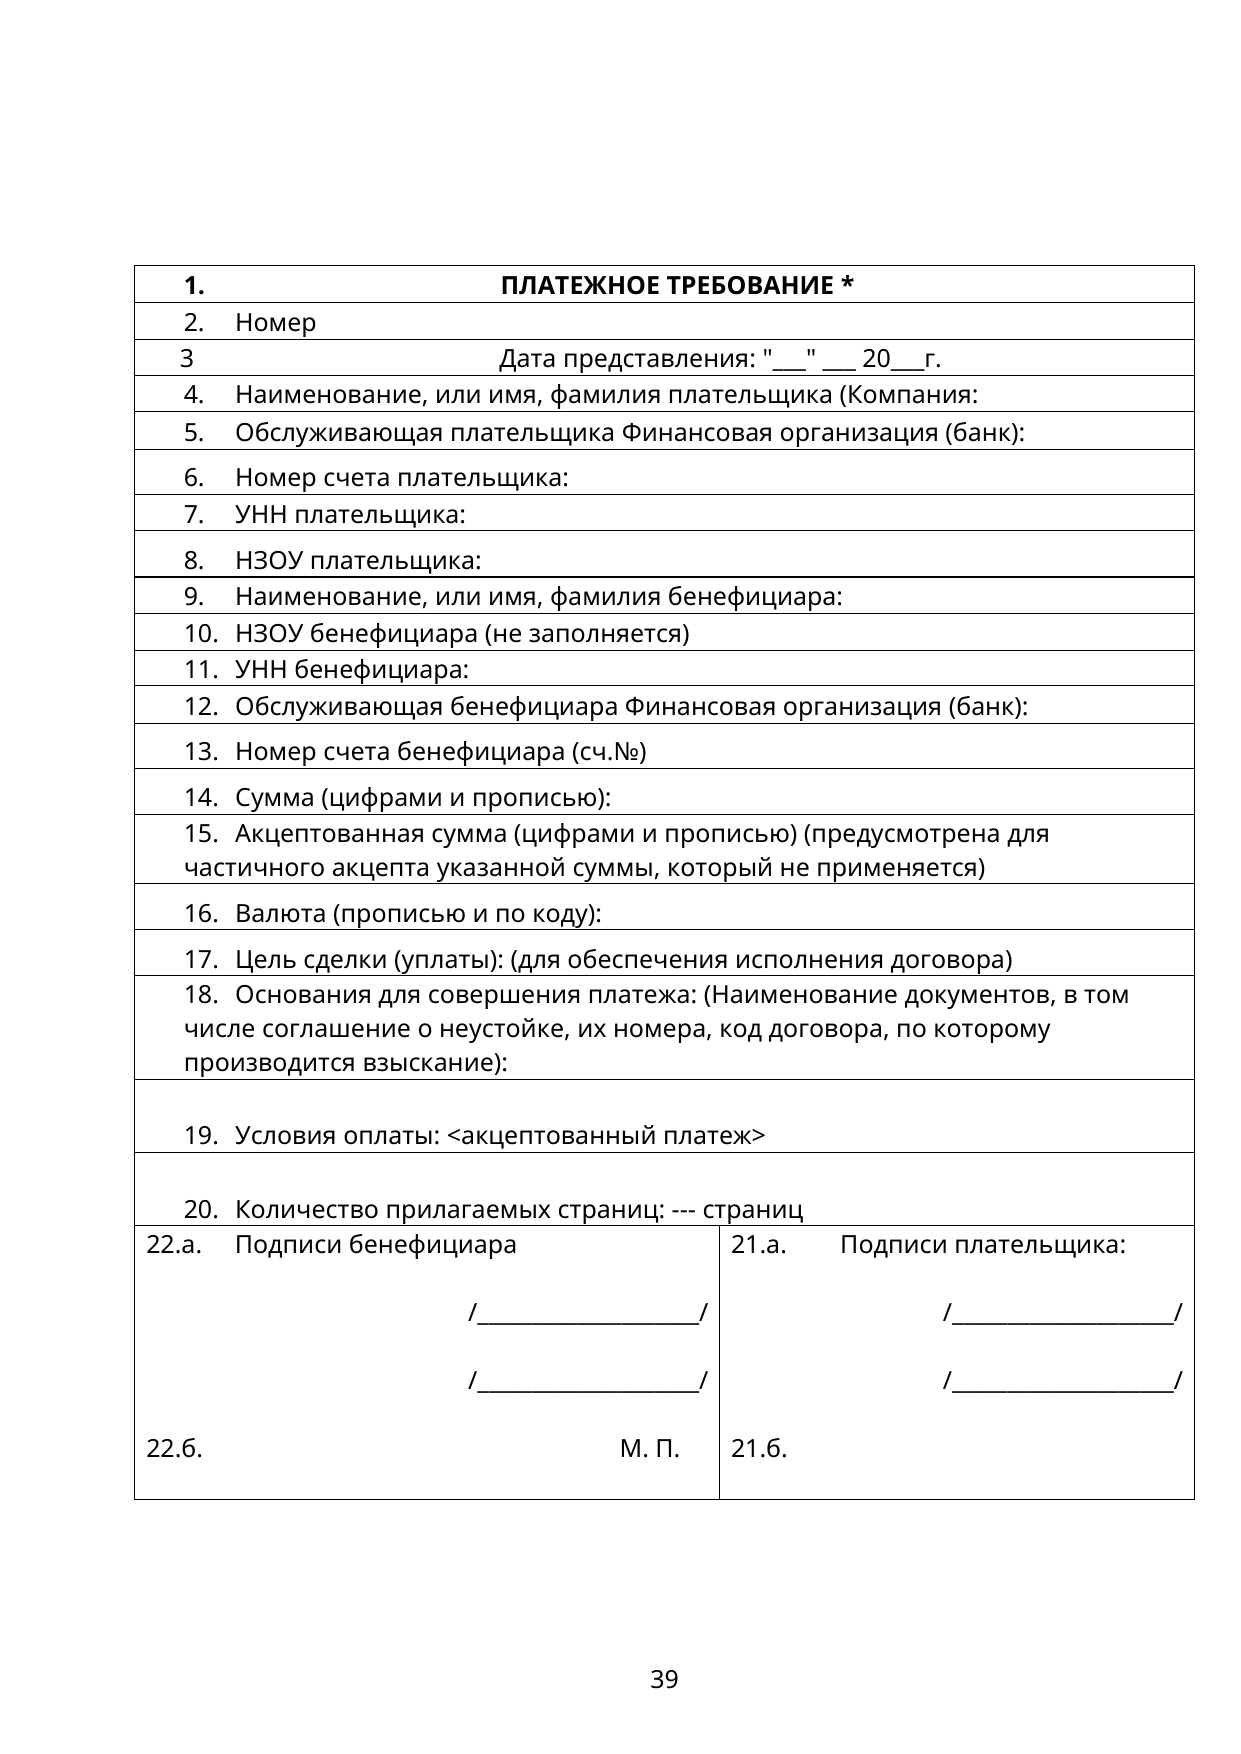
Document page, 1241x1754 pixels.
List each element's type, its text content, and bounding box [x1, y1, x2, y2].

table_cell 15. Акцептованная сумма (цифрами и прописью) (предусмотрена для частичного акцепта указанной суммы, который не применяется) [135, 815, 1194, 883]
table_cell 10. НЗОУ бенефициара (не заполняется) [135, 614, 1194, 650]
table_cell 3 Дата представления: "___" ___ 20___г. [135, 340, 1194, 375]
table_cell 4. Наименование, или имя, фамилия плательщика (Компания: [135, 376, 1194, 411]
table_cell 18. Основания для совершения платежа: (Наименование документов, в том числе соглашение о неустойке, их номера, код договора, по которому производится взыскание): [135, 976, 1194, 1079]
table_cell 21.а. Подписи плательщика: /____________________/ /____________________/ 21.б. М. П. [720, 1226, 1194, 1499]
table_header 1. ПЛАТЕЖНОЕ ТРЕБОВАНИЕ * [135, 266, 1194, 302]
table_cell 5. Обслуживающая плательщика Финансовая организация (банк): [135, 412, 1194, 448]
table_cell 19. Условия оплаты: <акцептованный платеж> [135, 1080, 1194, 1152]
table_cell 14. Сумма (цифрами и прописью): [135, 769, 1194, 814]
table_cell 7. УНН плательщика: [135, 495, 1194, 530]
table_cell 9. Наименование, или имя, фамилия бенефициара: [135, 578, 1194, 613]
table_cell 13. Номер счета бенефициара (сч.№) [135, 724, 1194, 768]
table_cell 22.а. Подписи бенефициара /____________________/ /____________________/ 22.б. М. П. [135, 1226, 719, 1499]
table_cell 17. Цель сделки (уплаты): (для обеспечения исполнения договора) [135, 930, 1194, 975]
table_cell 16. Валюта (прописью и по коду): [135, 884, 1194, 929]
table_cell 12. Обслуживающая бенефициара Финансовая организация (банк): [135, 686, 1194, 723]
table_cell 6. Номер счета плательщика: [135, 450, 1194, 494]
table_cell 11. УНН бенефициара: [135, 651, 1194, 685]
table_cell 20. Количество прилагаемых страниц: --- страниц [135, 1153, 1194, 1225]
table_cell 8. НЗОУ плательщика: [135, 531, 1194, 576]
table_cell 2. Номер [135, 303, 1194, 339]
